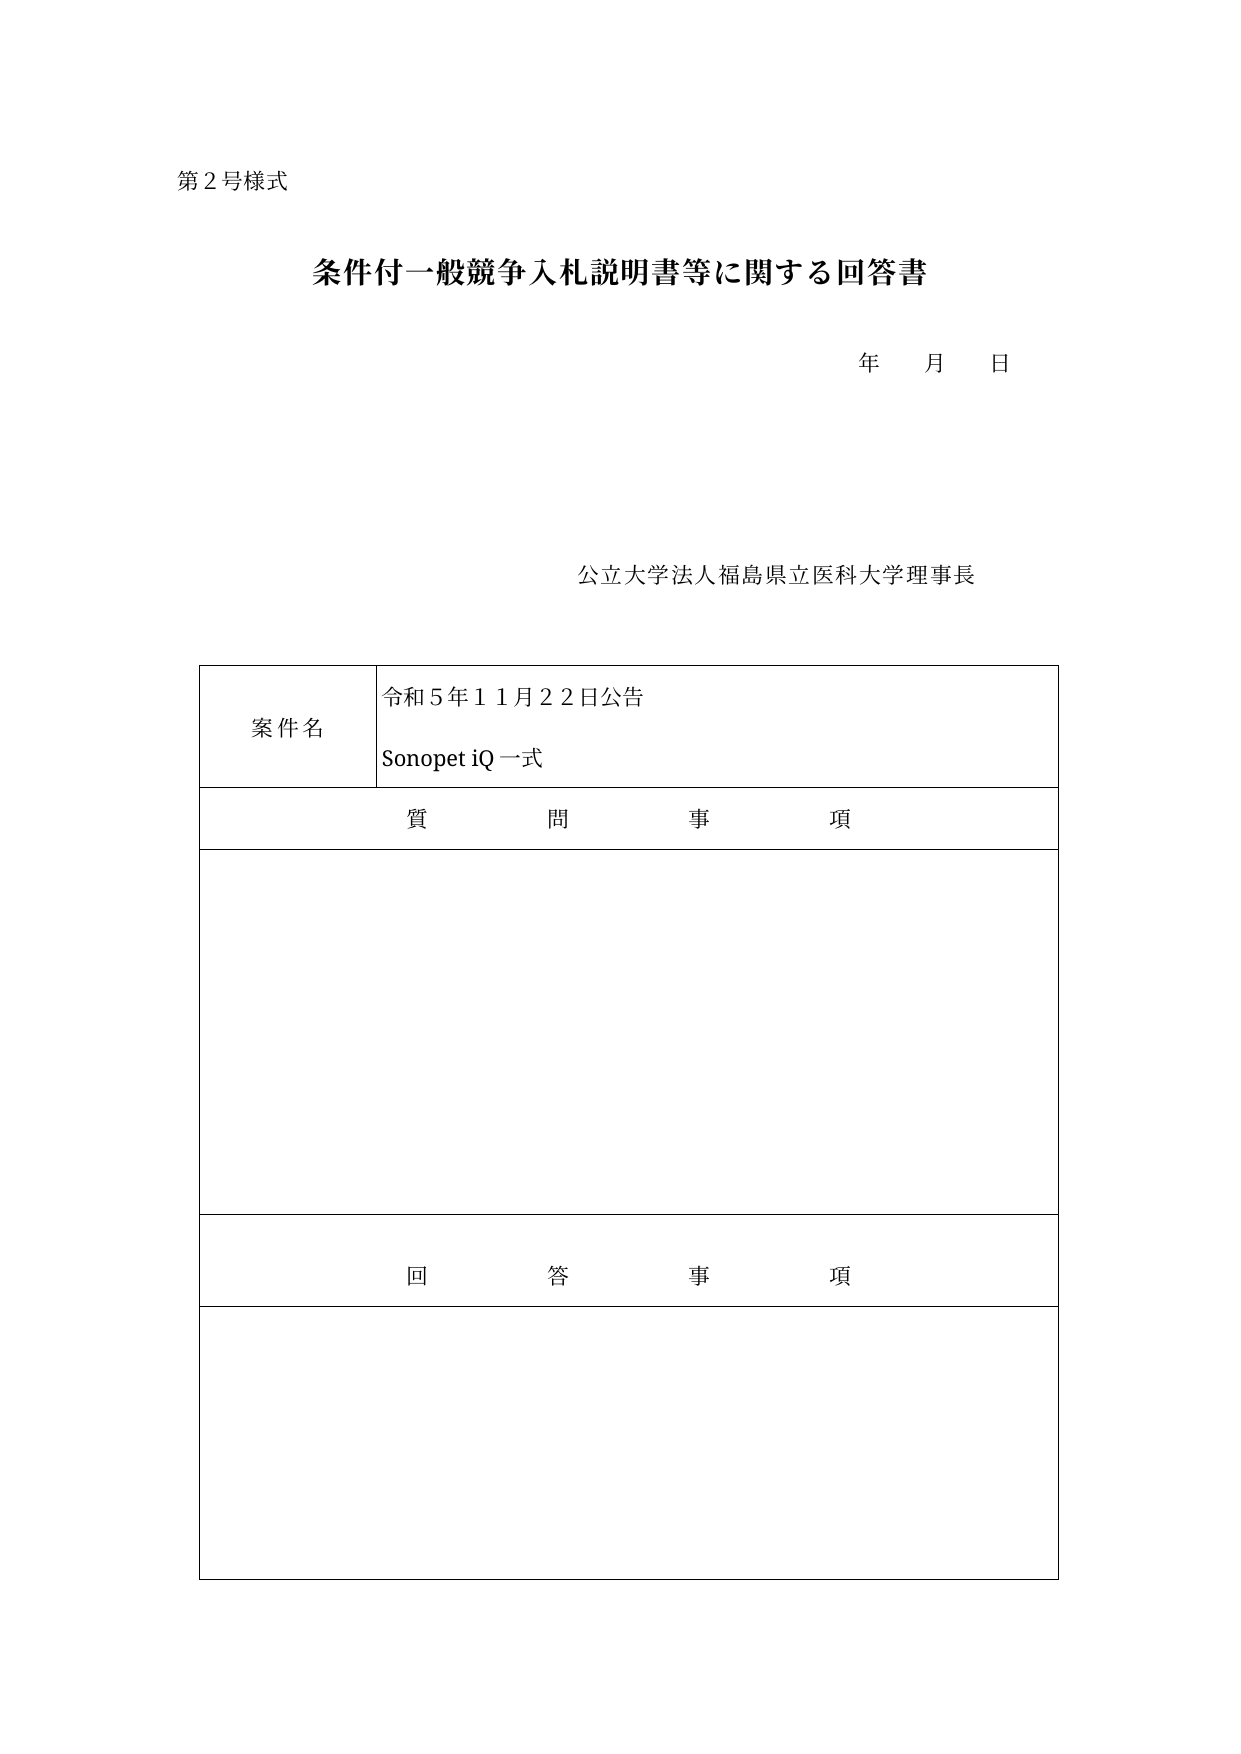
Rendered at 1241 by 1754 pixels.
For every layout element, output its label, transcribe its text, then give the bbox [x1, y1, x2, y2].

table_cell [200, 850, 1058, 1213]
table_header 案件名 [200, 666, 376, 787]
table_cell 回 答 事 項 [200, 1215, 1058, 1306]
text 公立大学法人福島県立医科大学理事長 [177, 543, 1063, 604]
table_cell [200, 1307, 1058, 1579]
text 年 月 日 [177, 331, 1063, 392]
text 第２号様式 [177, 149, 1063, 210]
text 条件付一般競争入札説明書等に関する回答書 [177, 240, 1063, 301]
table_cell 質 問 事 項 [200, 788, 1058, 849]
table_header 令和５年１１月２２日公告 Sonopet iQ一式 [377, 666, 1058, 787]
